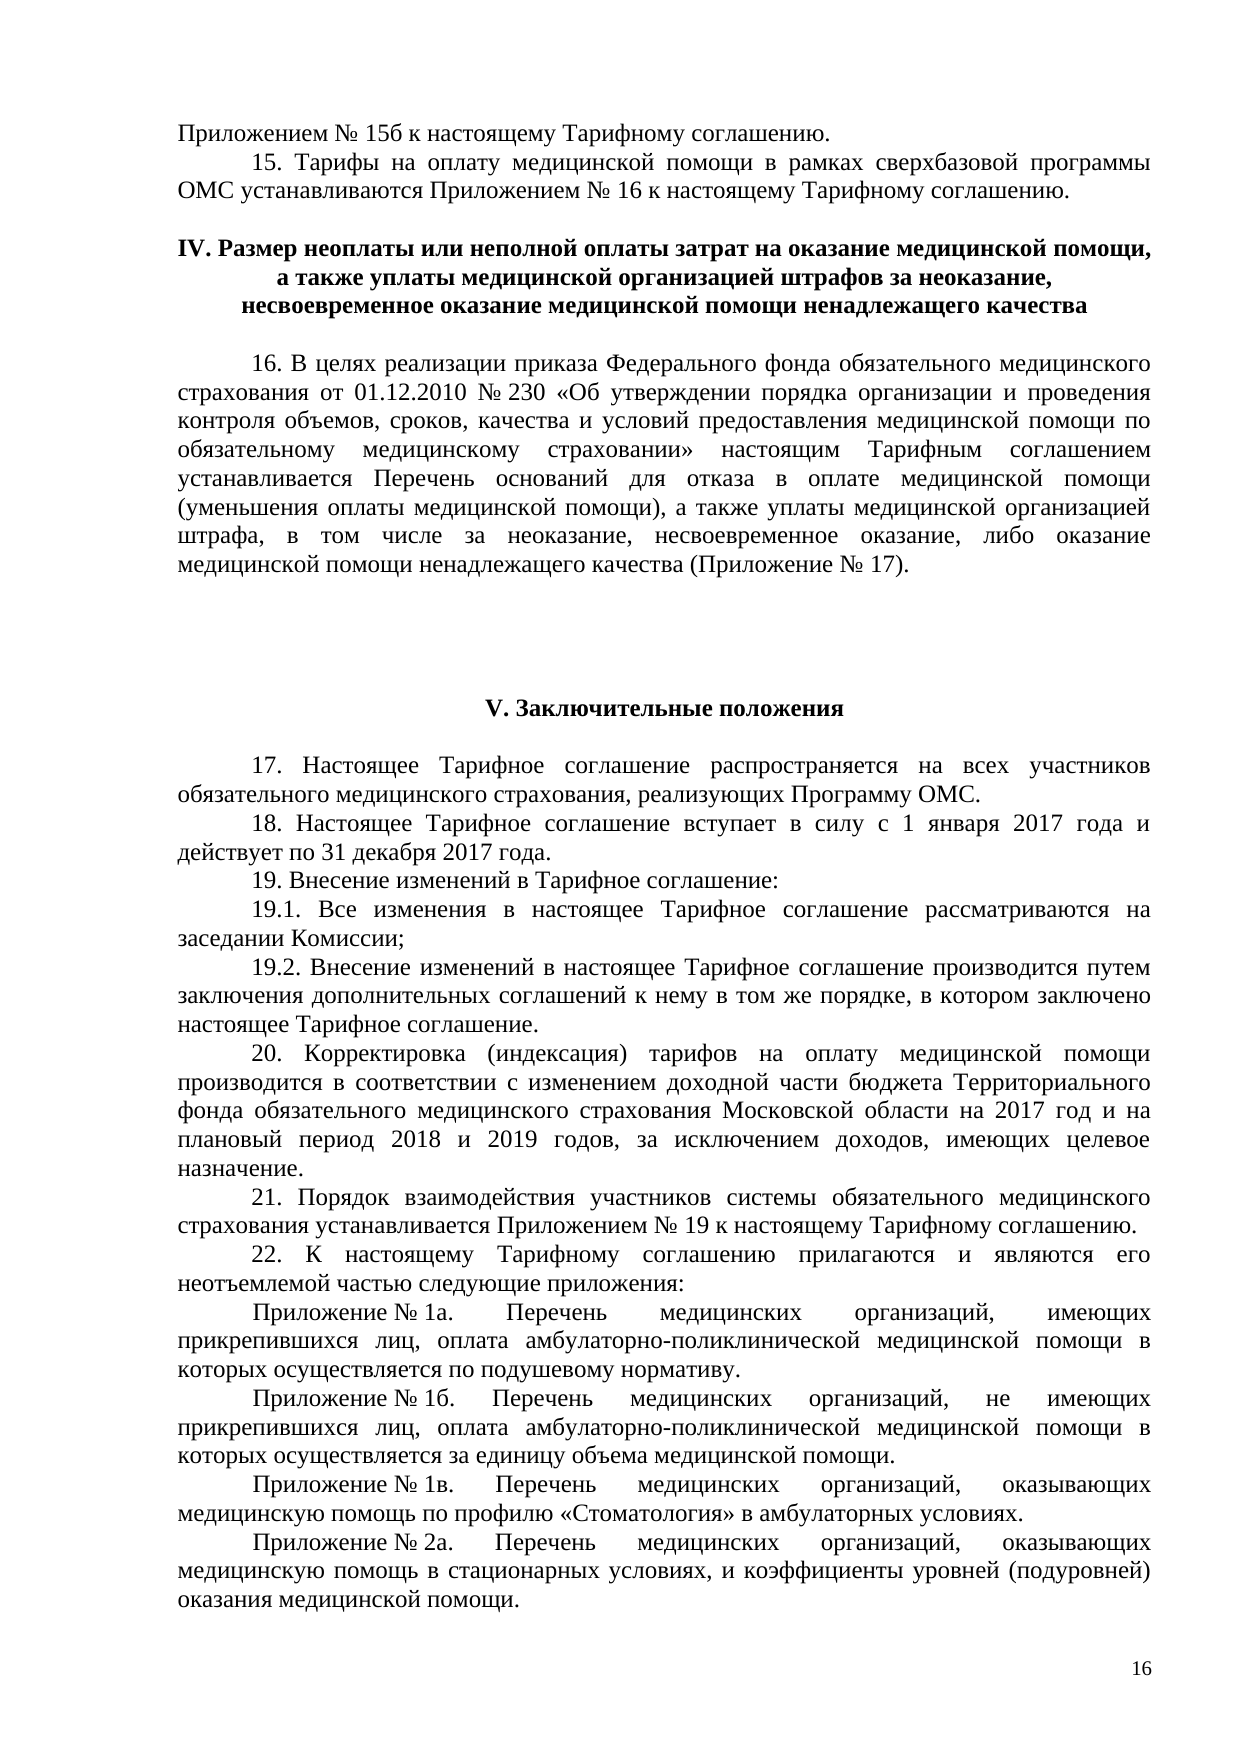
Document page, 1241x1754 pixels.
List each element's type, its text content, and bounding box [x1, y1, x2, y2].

text 18. Настоящее Тарифное соглашение вступает в силу с 1 января 2017 года и действует по 31 декабря 2017 года. [177, 808, 1152, 866]
text 21. Порядок взаимодействия участников системы обязательного медицинского страхования устанавливается Приложением № 19 к настоящему Тарифному соглашению. [177, 1182, 1152, 1239]
text 19. Внесение изменений в Тарифное соглашение: [177, 866, 1152, 894]
text 19.2. Внесение изменений в настоящее Тарифное соглашение производится путем заключения дополнительных соглашений к нему в том же порядке, в котором заключено настоящее Тарифное соглашение. [177, 952, 1152, 1038]
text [177, 118, 1152, 147]
text Приложение № 2а. Перечень медицинских организаций, оказывающих медицинскую помощь в стационарных условиях, и коэффициенты уровней (подуровней) оказания медицинской помощи. [177, 1527, 1152, 1613]
text 15. Тарифы на оплату медицинской помощи в рамках сверхбазовой программы ОМС устанавливаются Приложением № 16 к настоящему Тарифному соглашению. [177, 147, 1152, 204]
text 20. Корректировка (индексация) тарифов на оплату медицинской помощи производится в соответствии с изменением доходной части бюджета Территориального фонда обязательного медицинского страхования Московской области на 2017 год и на плановый период 2018 и 2019 годов, за исключением доходов, имеющих целевое назначение. [177, 1038, 1152, 1182]
text Приложение № 1б. Перечень медицинских организаций, не имеющих прикрепившихся лиц, оплата амбулаторно-поликлинической медицинской помощи в которых осуществляется за единицу объема медицинской помощи. [177, 1383, 1152, 1469]
text Приложение № 1а. Перечень медицинских организаций, имеющих прикрепившихся лиц, оплата амбулаторно-поликлинической медицинской помощи в которых осуществляется по подушевому нормативу. [177, 1297, 1152, 1383]
text IV. Размер неоплаты или неполной оплаты затрат на оказание медицинской помощи, а также уплаты медицинской организацией штрафов за неоказание, несвоевременное оказание медицинской помощи ненадлежащего качества [177, 233, 1152, 319]
text 22. К настоящему Тарифному соглашению прилагаются и являются его неотъемлемой частью следующие приложения: [177, 1239, 1152, 1297]
text Приложение № 1в. Перечень медицинских организаций, оказывающих медицинскую помощь по профилю «Стоматология» в амбулаторных условиях. [177, 1469, 1152, 1527]
text 19.1. Все изменения в настоящее Тарифное соглашение рассматриваются на заседании Комиссии; [177, 894, 1152, 952]
text V. Заключительные положения [177, 693, 1152, 722]
text 16. В целях реализации приказа Федерального фонда обязательного медицинского страхования от 01.12.2010 № 230 «Об утверждении порядка организации и проведения контроля объемов, сроков, качества и условий предоставления медицинской помощи по обязательному медицинскому страховании» настоящим Тарифным соглашением устанавливается Перечень оснований для отказа в оплате медицинской помощи (уменьшения оплаты медицинской помощи), а также уплаты медицинской организацией штрафа, в том числе за неоказание, несвоевременное оказание, либо оказание медицинской помощи ненадлежащего качества (Приложение № 17). [177, 348, 1152, 578]
text 17. Настоящее Тарифное соглашение распространяется на всех участников обязательного медицинского страхования, реализующих Программу ОМС. [177, 751, 1152, 808]
